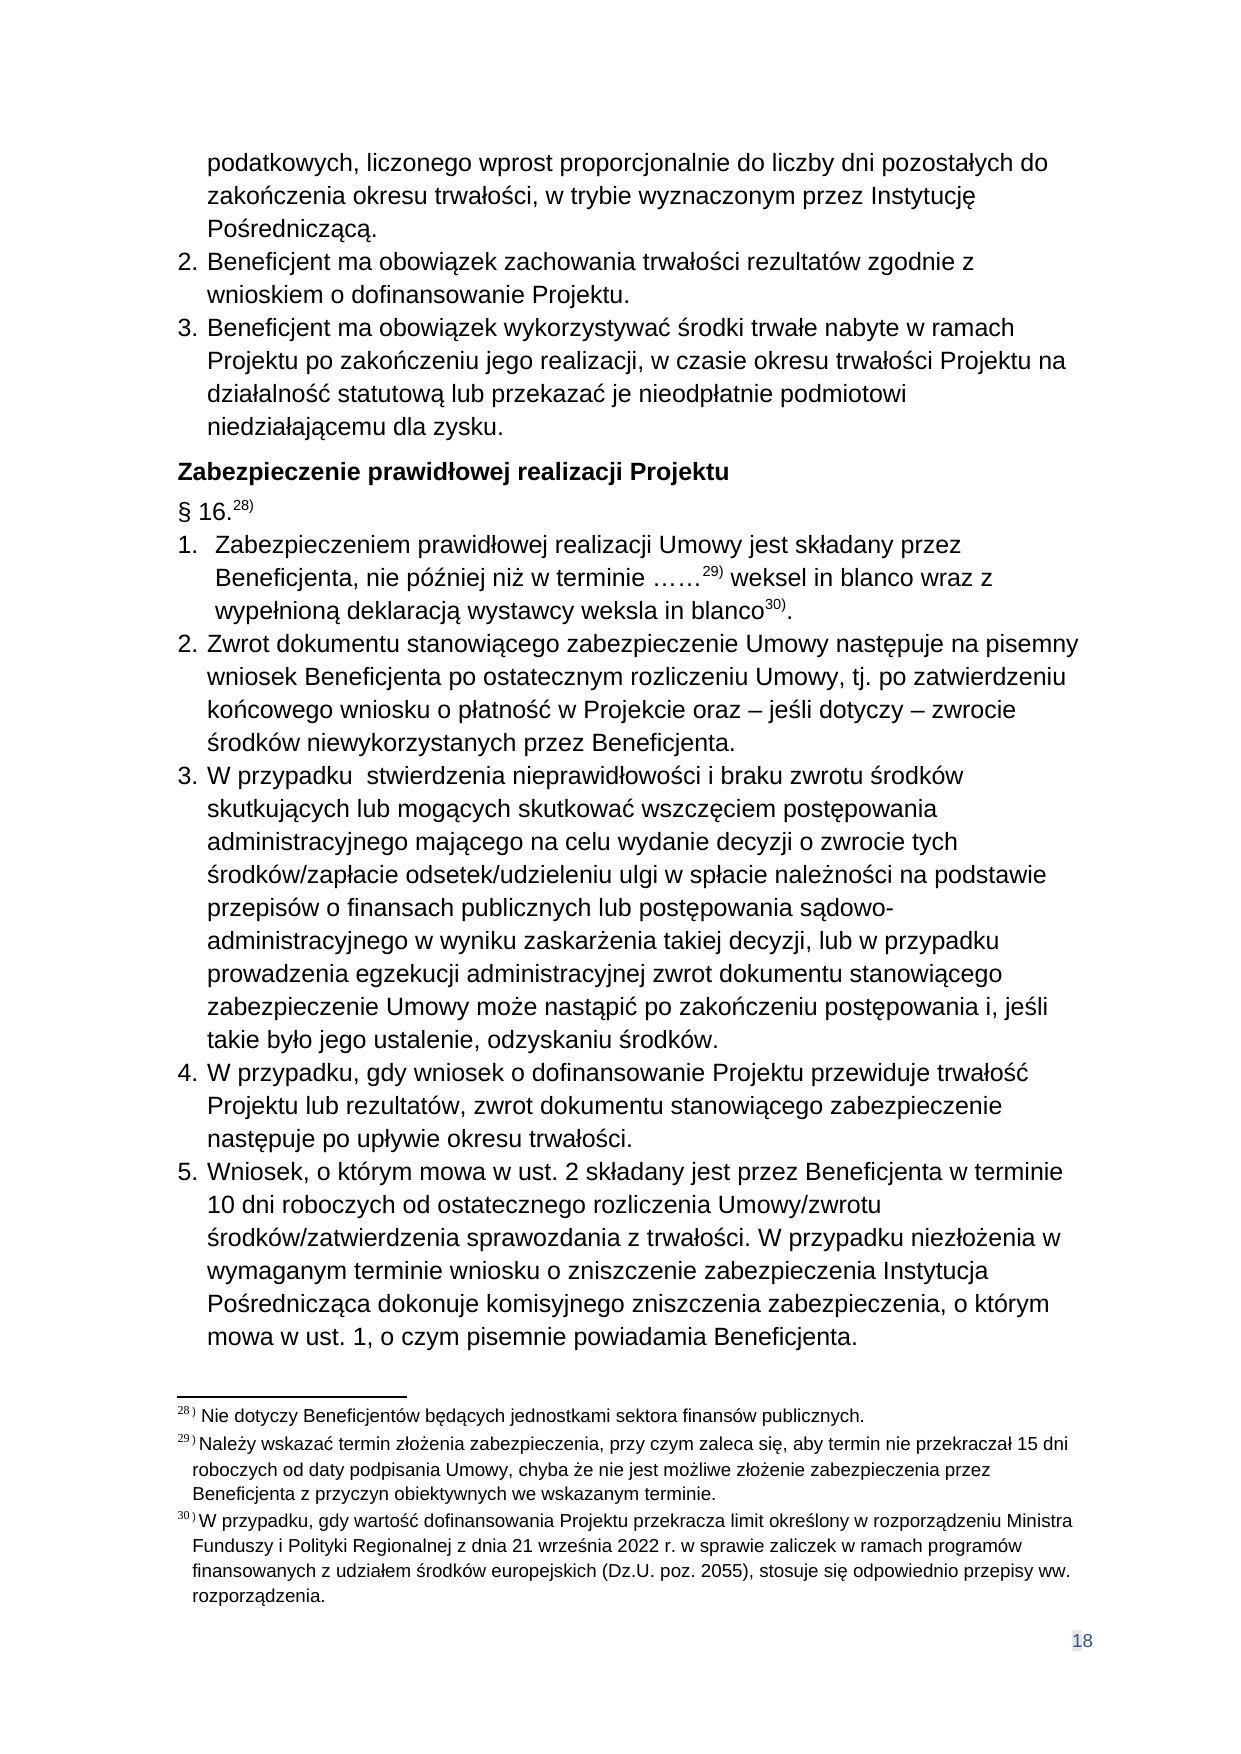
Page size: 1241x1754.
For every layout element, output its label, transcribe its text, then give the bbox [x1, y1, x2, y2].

subtitle § 16.) [177, 497, 1093, 525]
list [177, 148, 1093, 242]
list Beneficjent ma obowiązek zachowania trwałości rezultatów zgodnie z wnioskiem o dofinansowanie Projektu. [177, 247, 1093, 308]
subtitle Zabezpieczenie prawidłowej realizacji Projektu [177, 457, 1093, 486]
list Zabezpieczeniem prawidłowej realizacji Umowy jest składany przez Beneficjenta, nie później niż w terminie ……) weksel in blanco wraz z wypełnioną deklaracją wystawcy weksla in blanco). [177, 529, 1093, 624]
list W przypadku, gdy wniosek o dofinansowanie Projektu przewiduje trwałość Projektu lub rezultatów, zwrot dokumentu stanowiącego zabezpieczenie następuje po upływie okresu trwałości. [177, 1058, 1093, 1153]
list Wniosek, o którym mowa w ust. 2 składany jest przez Beneficjenta w terminie 10 dni roboczych od ostatecznego rozliczenia Umowy/zwrotu środków/zatwierdzenia sprawozdania z trwałości. W przypadku niezłożenia w wymaganym terminie wniosku o zniszczenie zabezpieczenia Instytucja Pośrednicząca dokonuje komisyjnego zniszczenia zabezpieczenia, o którym mowa w ust. 1, o czym pisemnie powiadamia Beneficjenta. [177, 1157, 1093, 1351]
list W przypadku stwierdzenia nieprawidłowości i braku zwrotu środków skutkujących lub mogących skutkować wszczęciem postępowania administracyjnego mającego na celu wydanie decyzji o zwrocie tych środków/zapłacie odsetek/udzieleniu ulgi w spłacie należności na podstawie przepisów o finansach publicznych lub postępowania sądowo-administracyjnego w wyniku zaskarżenia takiej decyzji, lub w przypadku prowadzenia egzekucji administracyjnej zwrot dokumentu stanowiącego zabezpieczenie Umowy może nastąpić po zakończeniu postępowania i, jeśli takie było jego ustalenie, odzyskaniu środków. [177, 761, 1093, 1054]
list Beneficjent ma obowiązek wykorzystywać środki trwałe nabyte w ramach Projektu po zakończeniu jego realizacji, w czasie okresu trwałości Projektu na działalność statutową lub przekazać je nieodpłatnie podmiotowi niedziałającemu dla zysku. [177, 313, 1093, 441]
list Zwrot dokumentu stanowiącego zabezpieczenie Umowy następuje na pisemny wniosek Beneficjenta po ostatecznym rozliczeniu Umowy, tj. po zatwierdzeniu końcowego wniosku o płatność w Projekcie oraz – jeśli dotyczy – zwrocie środków niewykorzystanych przez Beneficjenta. [177, 629, 1093, 756]
